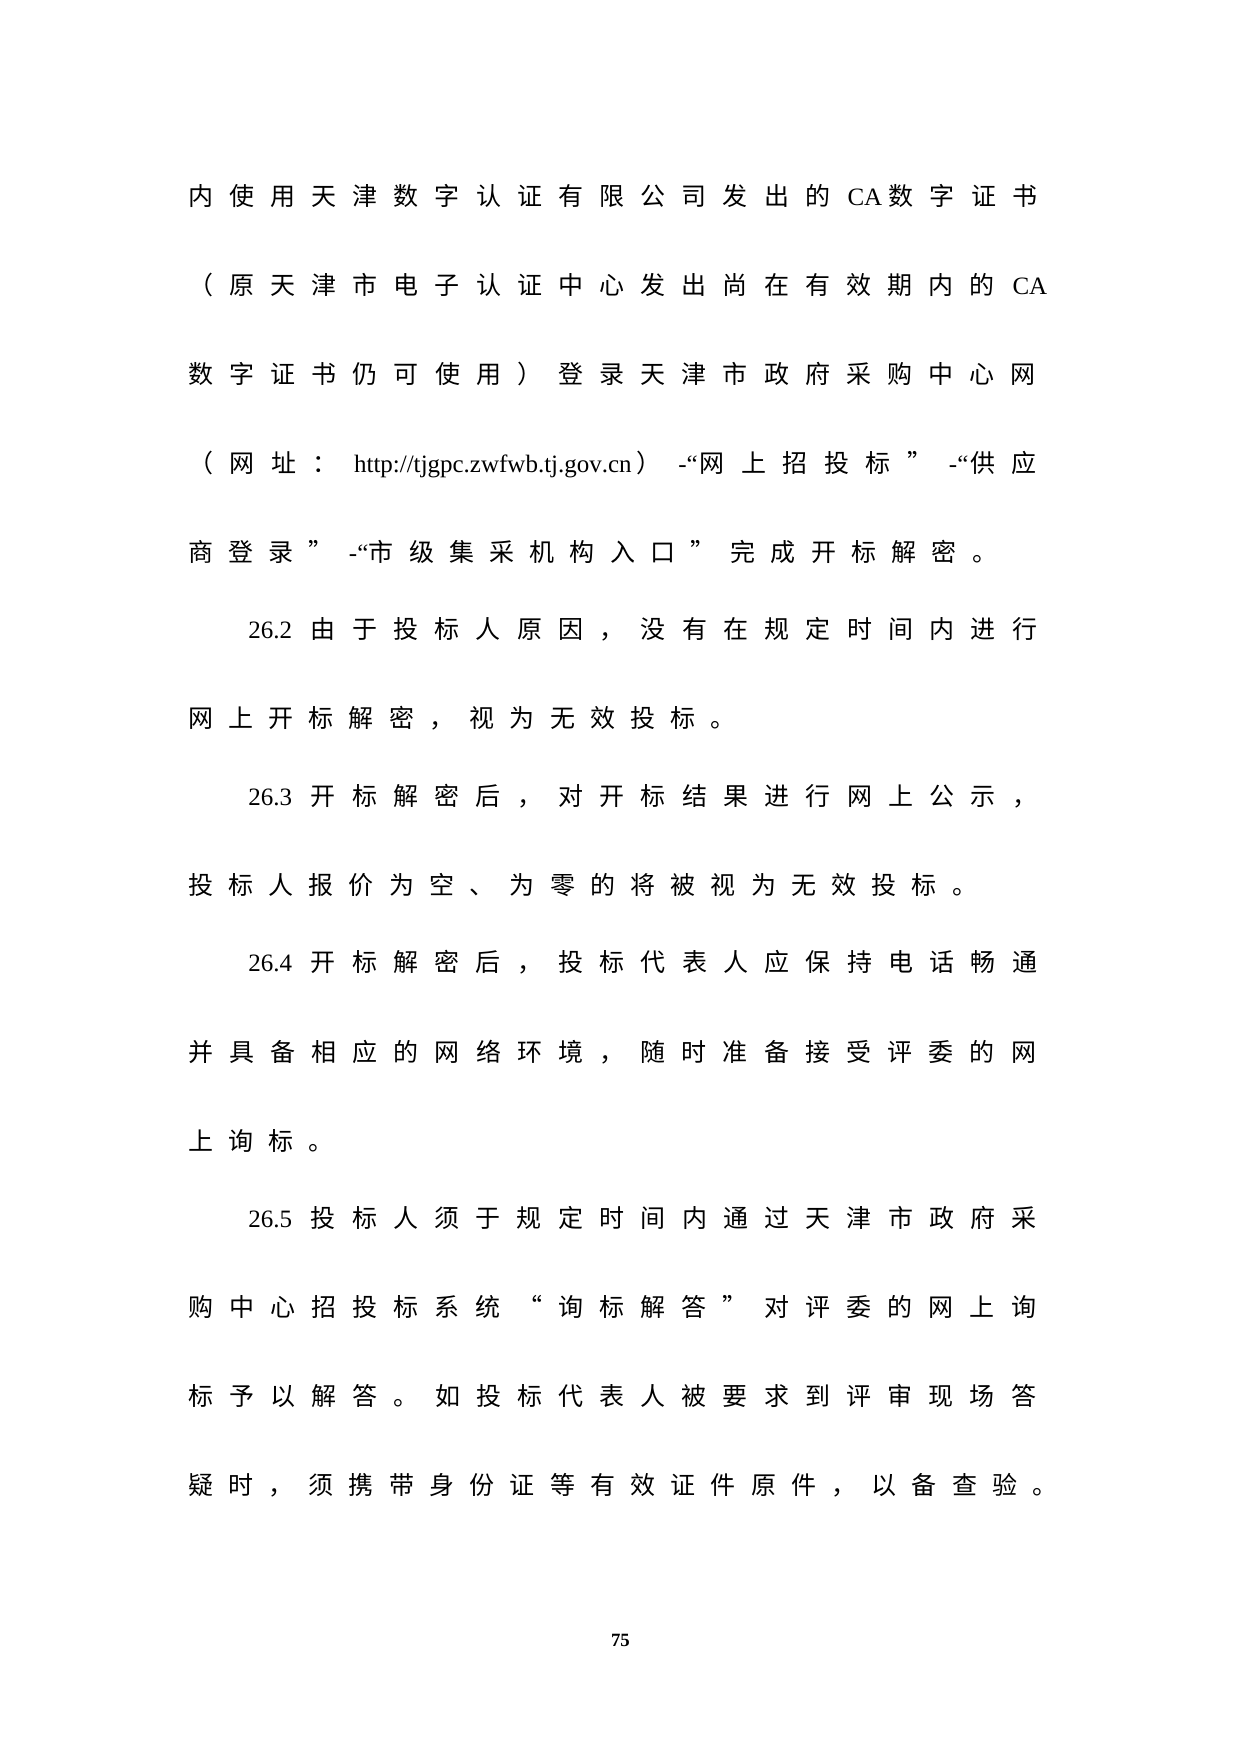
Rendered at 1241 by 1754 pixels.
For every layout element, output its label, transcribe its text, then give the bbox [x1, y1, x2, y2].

text 26.5 投标人须于规定时间内通过天津市政府采购中心招投标系统“询标解答”对评委的网上询标予以解答。如投标代表人被要求到评审现场答疑时，须携带身份证等有效证件原件，以备查验。 [188, 1187, 1052, 1513]
text 26.4 开标解密后，投标代表人应保持电话畅通并具备相应的网络环境，随时准备接受评委的网上询标。 [188, 931, 1052, 1169]
text 26.2 由于投标人原因，没有在规定时间内进行网上开标解密，视为无效投标。 [188, 598, 1052, 747]
text 26.3 开标解密后，对开标结果进行网上公示，投标人报价为空、为零的将被视为无效投标。 [188, 765, 1052, 913]
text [188, 164, 1052, 580]
